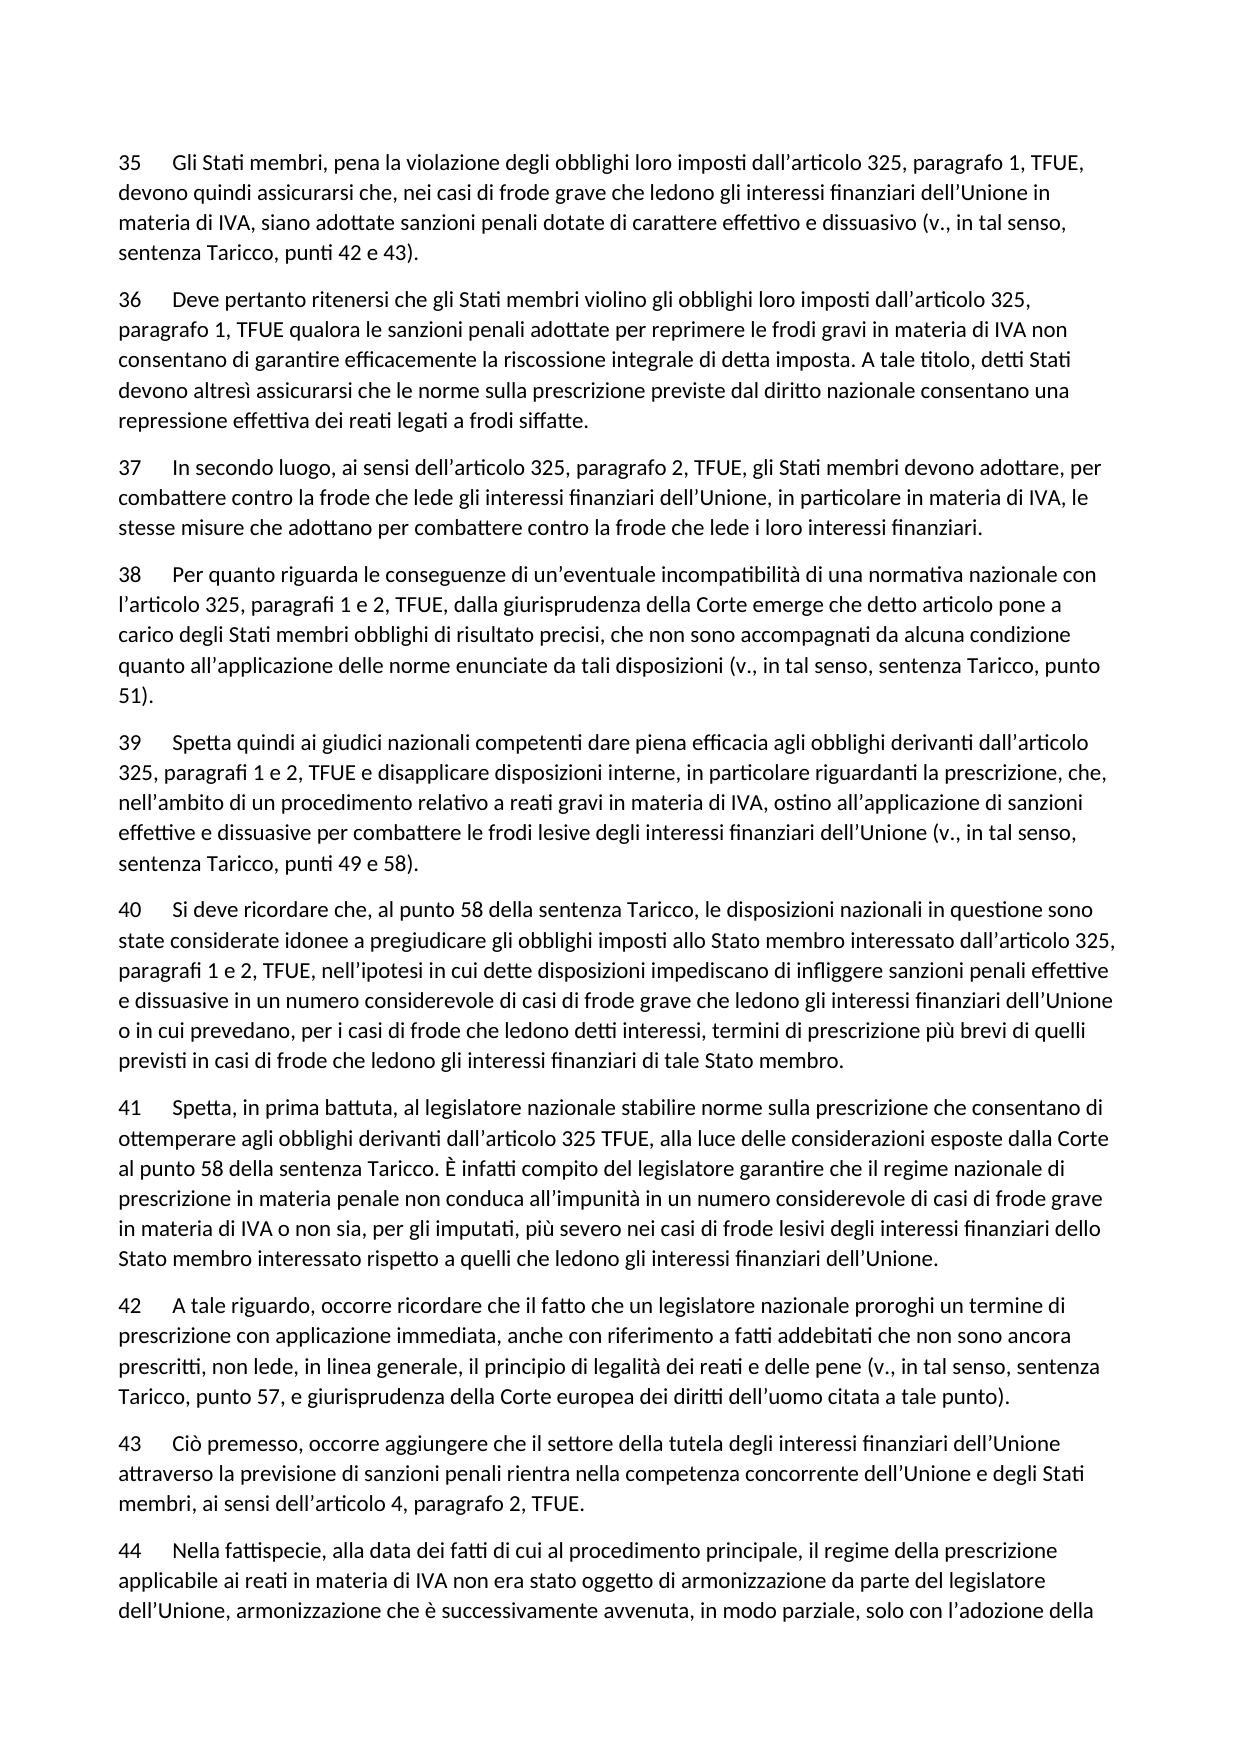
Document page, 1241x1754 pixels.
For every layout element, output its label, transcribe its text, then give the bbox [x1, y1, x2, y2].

text 40 Si deve ricordare che, al punto 58 della sentenza Taricco, le disposizioni nazionali in questione sono state considerate idonee a pregiudicare gli obblighi imposti allo Stato membro interessato dall’articolo 325, paragrafi 1 e 2, TFUE, nell’ipotesi in cui dette disposizioni impediscano di infliggere sanzioni penali effettive e dissuasive in un numero considerevole di casi di frode grave che ledono gli interessi finanziari dell’Unione o in cui prevedano, per i casi di frode che ledono detti interessi, termini di prescrizione più brevi di quelli previsti in casi di frode che ledono gli interessi finanziari di tale Stato membro. [118, 896, 1122, 1074]
text 36 Deve pertanto ritenersi che gli Stati membri violino gli obblighi loro imposti dall’articolo 325, paragrafo 1, TFUE qualora le sanzioni penali adottate per reprimere le frodi gravi in materia di IVA non consentano di garantire efficacemente la riscossione integrale di detta imposta. A tale titolo, detti Stati devono altresì assicurarsi che le norme sulla prescrizione previste dal diritto nazionale consentano una repressione effettiva dei reati legati a frodi siffatte. [118, 285, 1122, 434]
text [118, 1536, 1122, 1624]
text 43 Ciò premesso, occorre aggiungere che il settore della tutela degli interessi finanziari dell’Unione attraverso la previsione di sanzioni penali rientra nella competenza concorrente dell’Unione e degli Stati membri, ai sensi dell’articolo 4, paragrafo 2, TFUE. [118, 1429, 1122, 1517]
text 37 In secondo luogo, ai sensi dell’articolo 325, paragrafo 2, TFUE, gli Stati membri devono adottare, per combattere contro la frode che lede gli interessi finanziari dell’Unione, in particolare in materia di IVA, le stesse misure che adottano per combattere contro la frode che lede i loro interessi finanziari. [118, 453, 1122, 541]
text 42 A tale riguardo, occorre ricordare che il fatto che un legislatore nazionale proroghi un termine di prescrizione con applicazione immediata, anche con riferimento a fatti addebitati che non sono ancora prescritti, non lede, in linea generale, il principio di legalità dei reati e delle pene (v., in tal senso, sentenza Taricco, punto 57, e giurisprudenza della Corte europea dei diritti dell’uomo citata a tale punto). [118, 1291, 1122, 1410]
text 41 Spetta, in prima battuta, al legislatore nazionale stabilire norme sulla prescrizione che consentano di ottemperare agli obblighi derivanti dall’articolo 325 TFUE, alla luce delle considerazioni esposte dalla Corte al punto 58 della sentenza Taricco. È infatti compito del legislatore garantire che il regime nazionale di prescrizione in materia penale non conduca all’impunità in un numero considerevole di casi di frode grave in materia di IVA o non sia, per gli imputati, più severo nei casi di frode lesivi degli interessi finanziari dello Stato membro interessato rispetto a quelli che ledono gli interessi finanziari dell’Unione. [118, 1093, 1122, 1272]
text 39 Spetta quindi ai giudici nazionali competenti dare piena efficacia agli obblighi derivanti dall’articolo 325, paragrafi 1 e 2, TFUE e disapplicare disposizioni interne, in particolare riguardanti la prescrizione, che, nell’ambito di un procedimento relativo a reati gravi in materia di IVA, ostino all’applicazione di sanzioni effettive e dissuasive per combattere le frodi lesive degli interessi finanziari dell’Unione (v., in tal senso, sentenza Taricco, punti 49 e 58). [118, 728, 1122, 877]
text 35 Gli Stati membri, pena la violazione degli obblighi loro imposti dall’articolo 325, paragrafo 1, TFUE, devono quindi assicurarsi che, nei casi di frode grave che ledono gli interessi finanziari dell’Unione in materia di IVA, siano adottate sanzioni penali dotate di carattere effettivo e dissuasivo (v., in tal senso, sentenza Taricco, punti 42 e 43). [118, 148, 1122, 266]
text 38 Per quanto riguarda le conseguenze di un’eventuale incompatibilità di una normativa nazionale con l’articolo 325, paragrafi 1 e 2, TFUE, dalla giurisprudenza della Corte emerge che detto articolo pone a carico degli Stati membri obblighi di risultato precisi, che non sono accompagnati da alcuna condizione quanto all’applicazione delle norme enunciate da tali disposizioni (v., in tal senso, sentenza Taricco, punto 51). [118, 560, 1122, 709]
